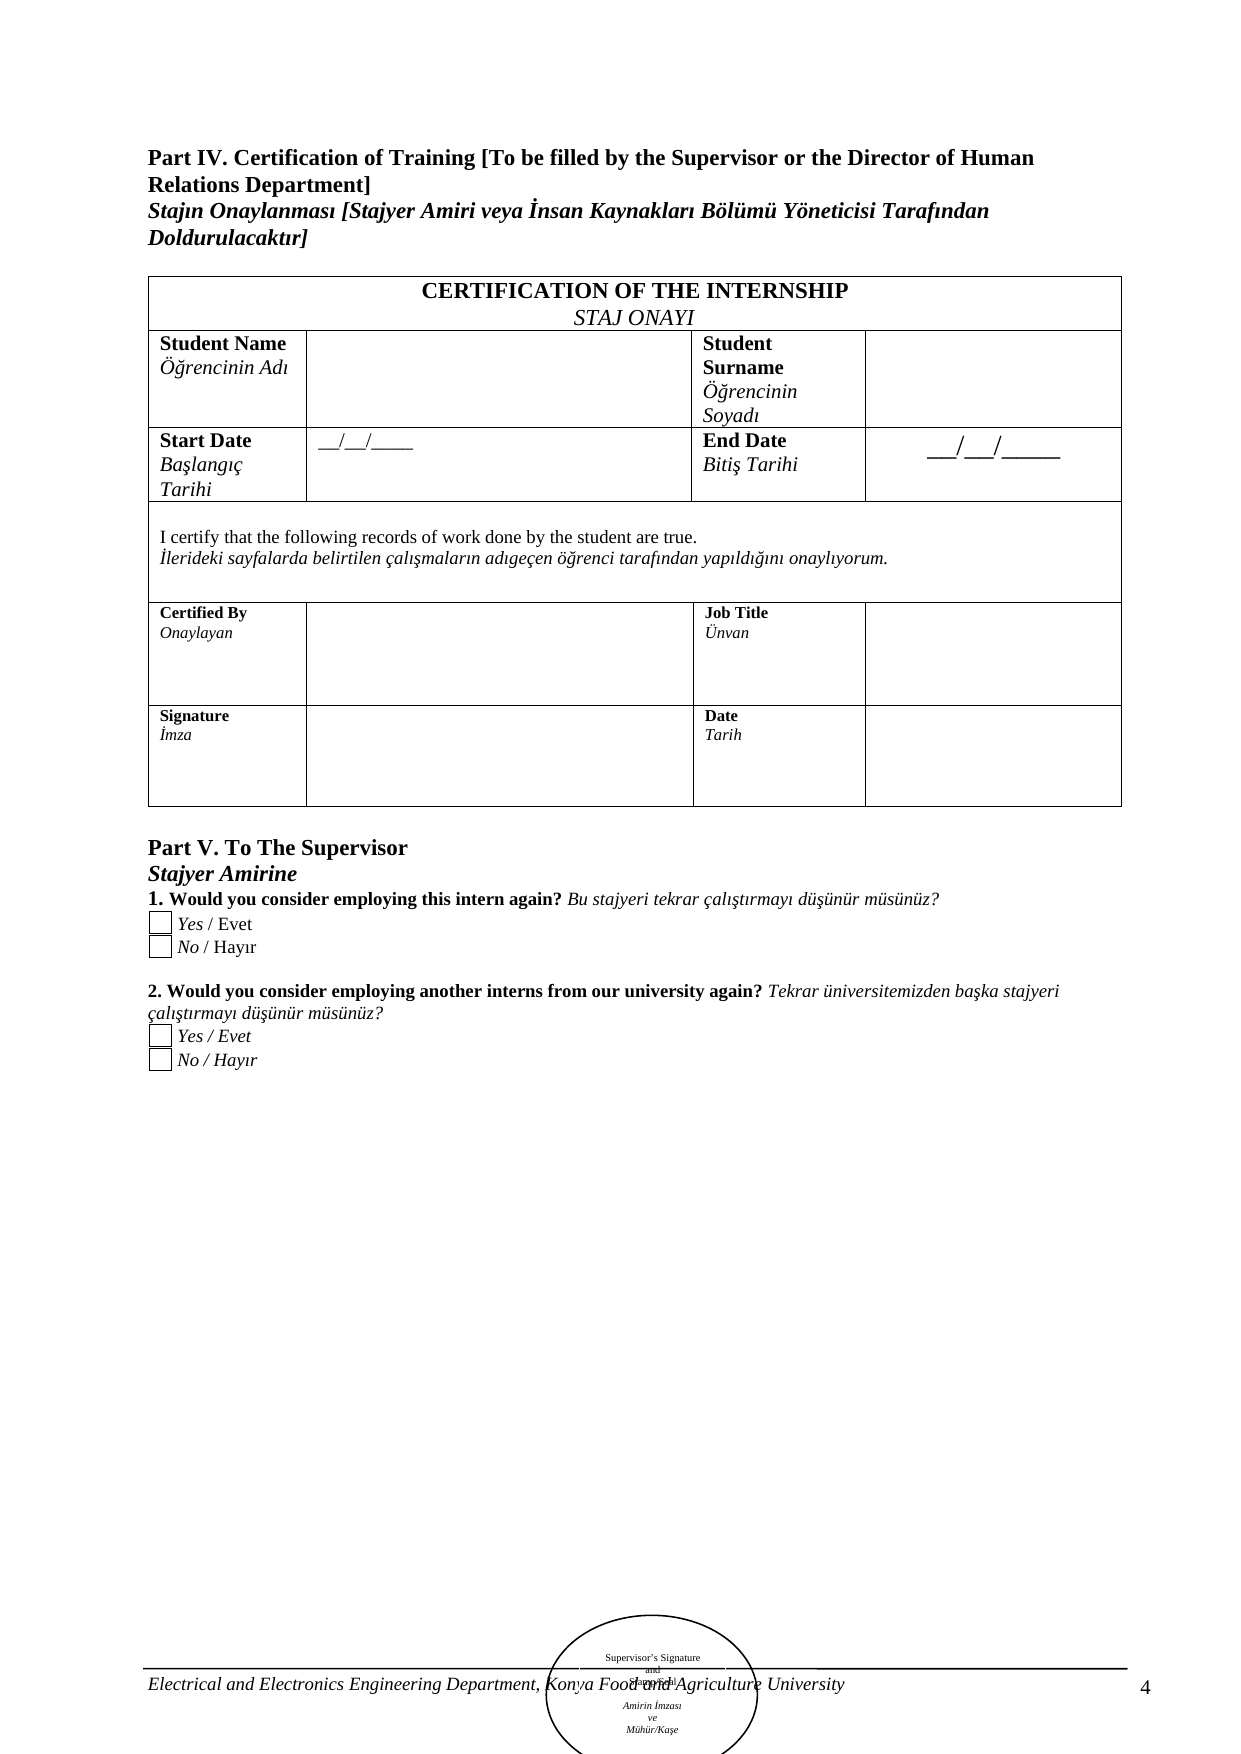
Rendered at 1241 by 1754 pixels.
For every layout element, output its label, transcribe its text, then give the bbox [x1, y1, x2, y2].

table_cell __/__/____ [866, 428, 1121, 501]
text 2. Would you consider employing another interns from our university again? Tekrar üniversitemizden başka stajyeri çalıştırmayı düşünür müsünüz? [148, 980, 1122, 1023]
table_cell [307, 603, 693, 705]
table_cell Student Surname Öğrencinin Soyadı [692, 331, 865, 427]
table_header CERTIFICATION OF THE INTERNSHIP STAJ ONAYI [149, 277, 1121, 330]
table_cell __/__/____ [307, 428, 691, 501]
table_cell Job Title Ünvan [694, 603, 865, 705]
table_cell [866, 603, 1121, 705]
text No / Hayır [148, 1047, 1122, 1071]
text Stajın Onaylanması [Stajyer Amiri veya İnsan Kaynakları Bölümü Yöneticisi Tarafından Doldurulacaktır] [148, 197, 1122, 250]
table_cell [307, 706, 693, 806]
text Part V. To The Supervisor [148, 834, 1122, 860]
table_cell Certified By Onaylayan [149, 603, 306, 705]
text Part IV. Certification of Training [To be filled by the Supervisor or the Director of Human Relations Department] [148, 144, 1122, 197]
table_cell Signature İmza [149, 706, 306, 806]
text Yes / Evet [148, 910, 1122, 934]
table_cell Student Name Öğrencinin Adı [149, 331, 306, 427]
table_cell Date Tarih [694, 706, 865, 806]
table_cell Start Date Başlangıç Tarihi [149, 428, 306, 501]
text No / Hayır [148, 934, 1122, 958]
table_cell [866, 331, 1121, 427]
text 1. Would you consider employing this intern again? Bu stajyeri tekrar çalıştırmayı düşünür müsünüz? [148, 886, 1122, 910]
table_cell I certify that the following records of work done by the student are true. İlerideki sayfalarda belirtilen çalışmaların adıgeçen öğrenci tarafından yapıldığını onaylıyorum. [149, 502, 1121, 602]
table_cell End Date Bitiş Tarihi [692, 428, 865, 501]
table_cell [307, 331, 691, 427]
text Stajyer Amirine [148, 860, 1122, 886]
table_cell [866, 706, 1121, 806]
text Yes / Evet [148, 1023, 1122, 1047]
